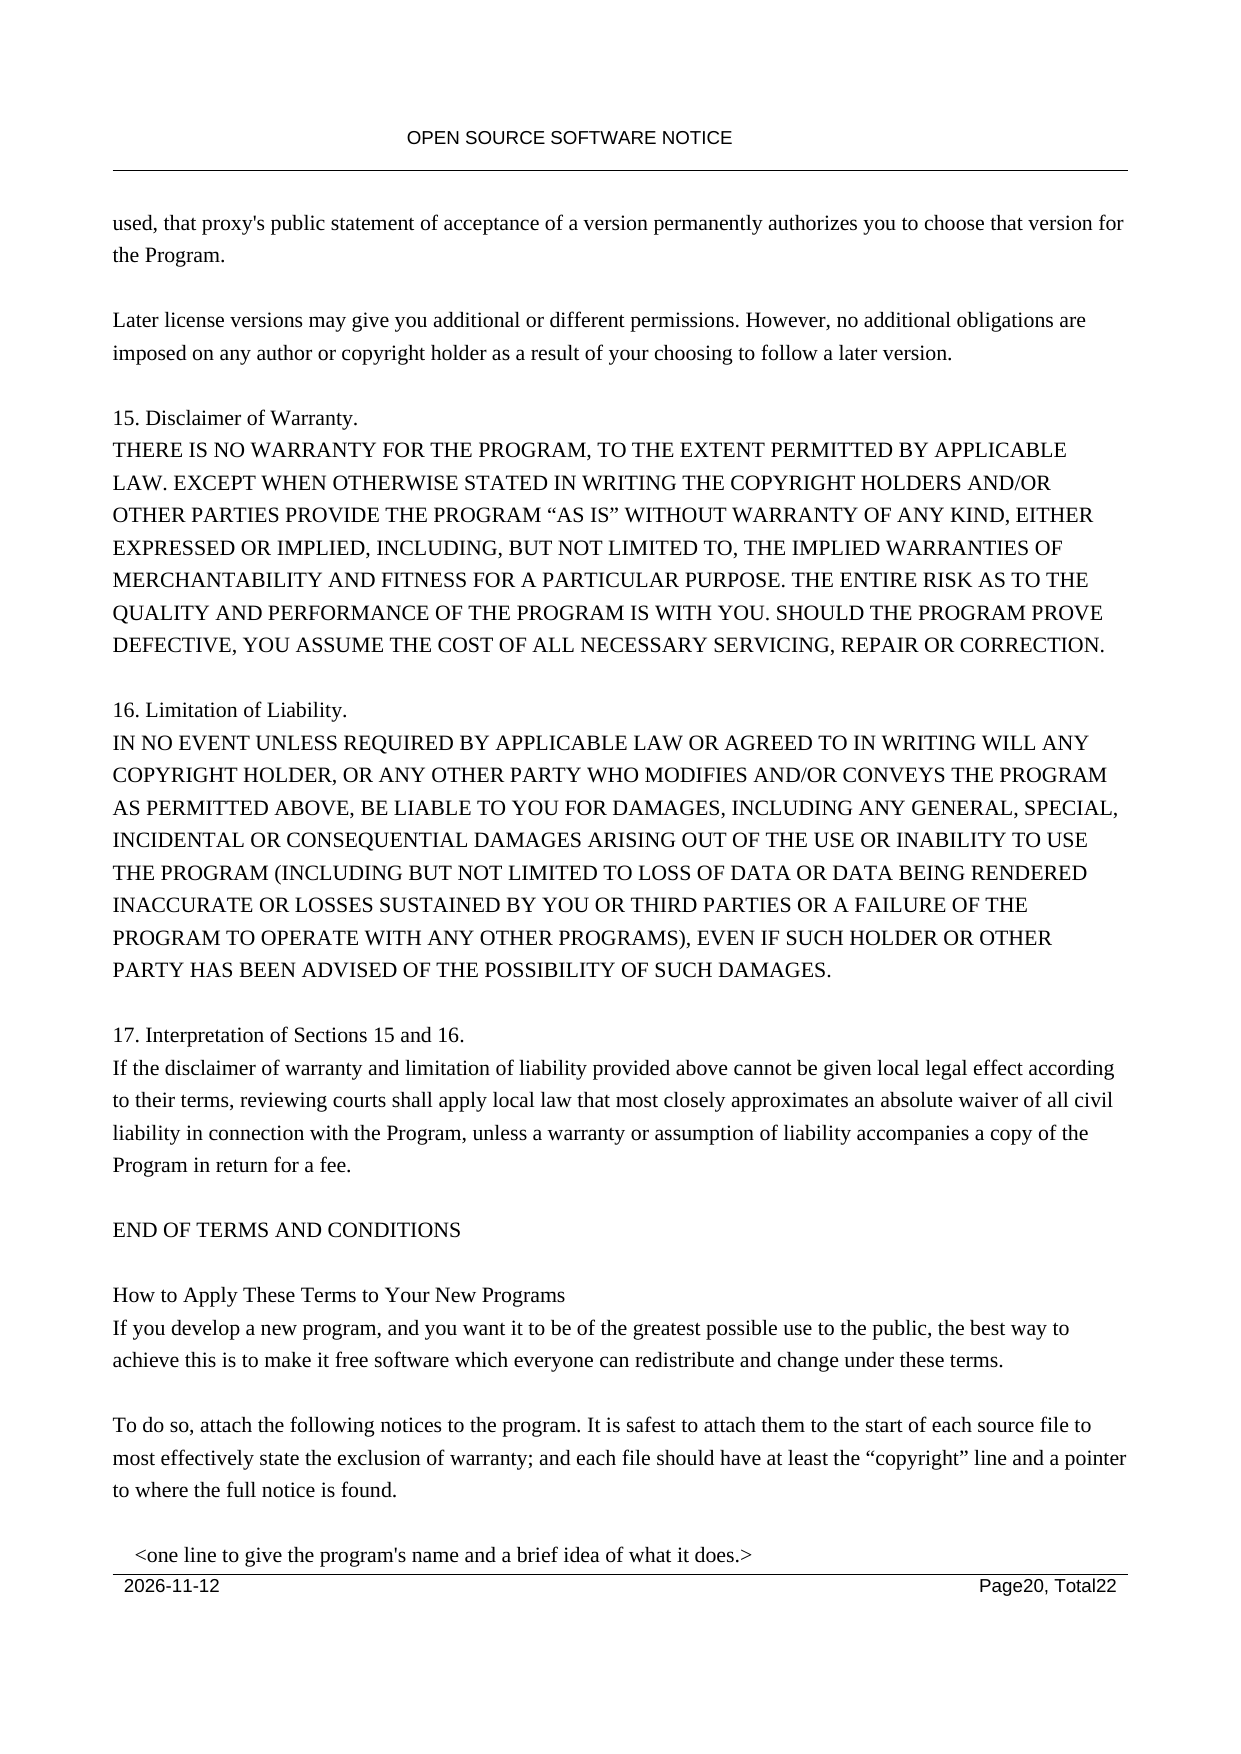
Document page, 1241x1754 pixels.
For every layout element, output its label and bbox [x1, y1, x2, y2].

text [112, 206, 1128, 1571]
